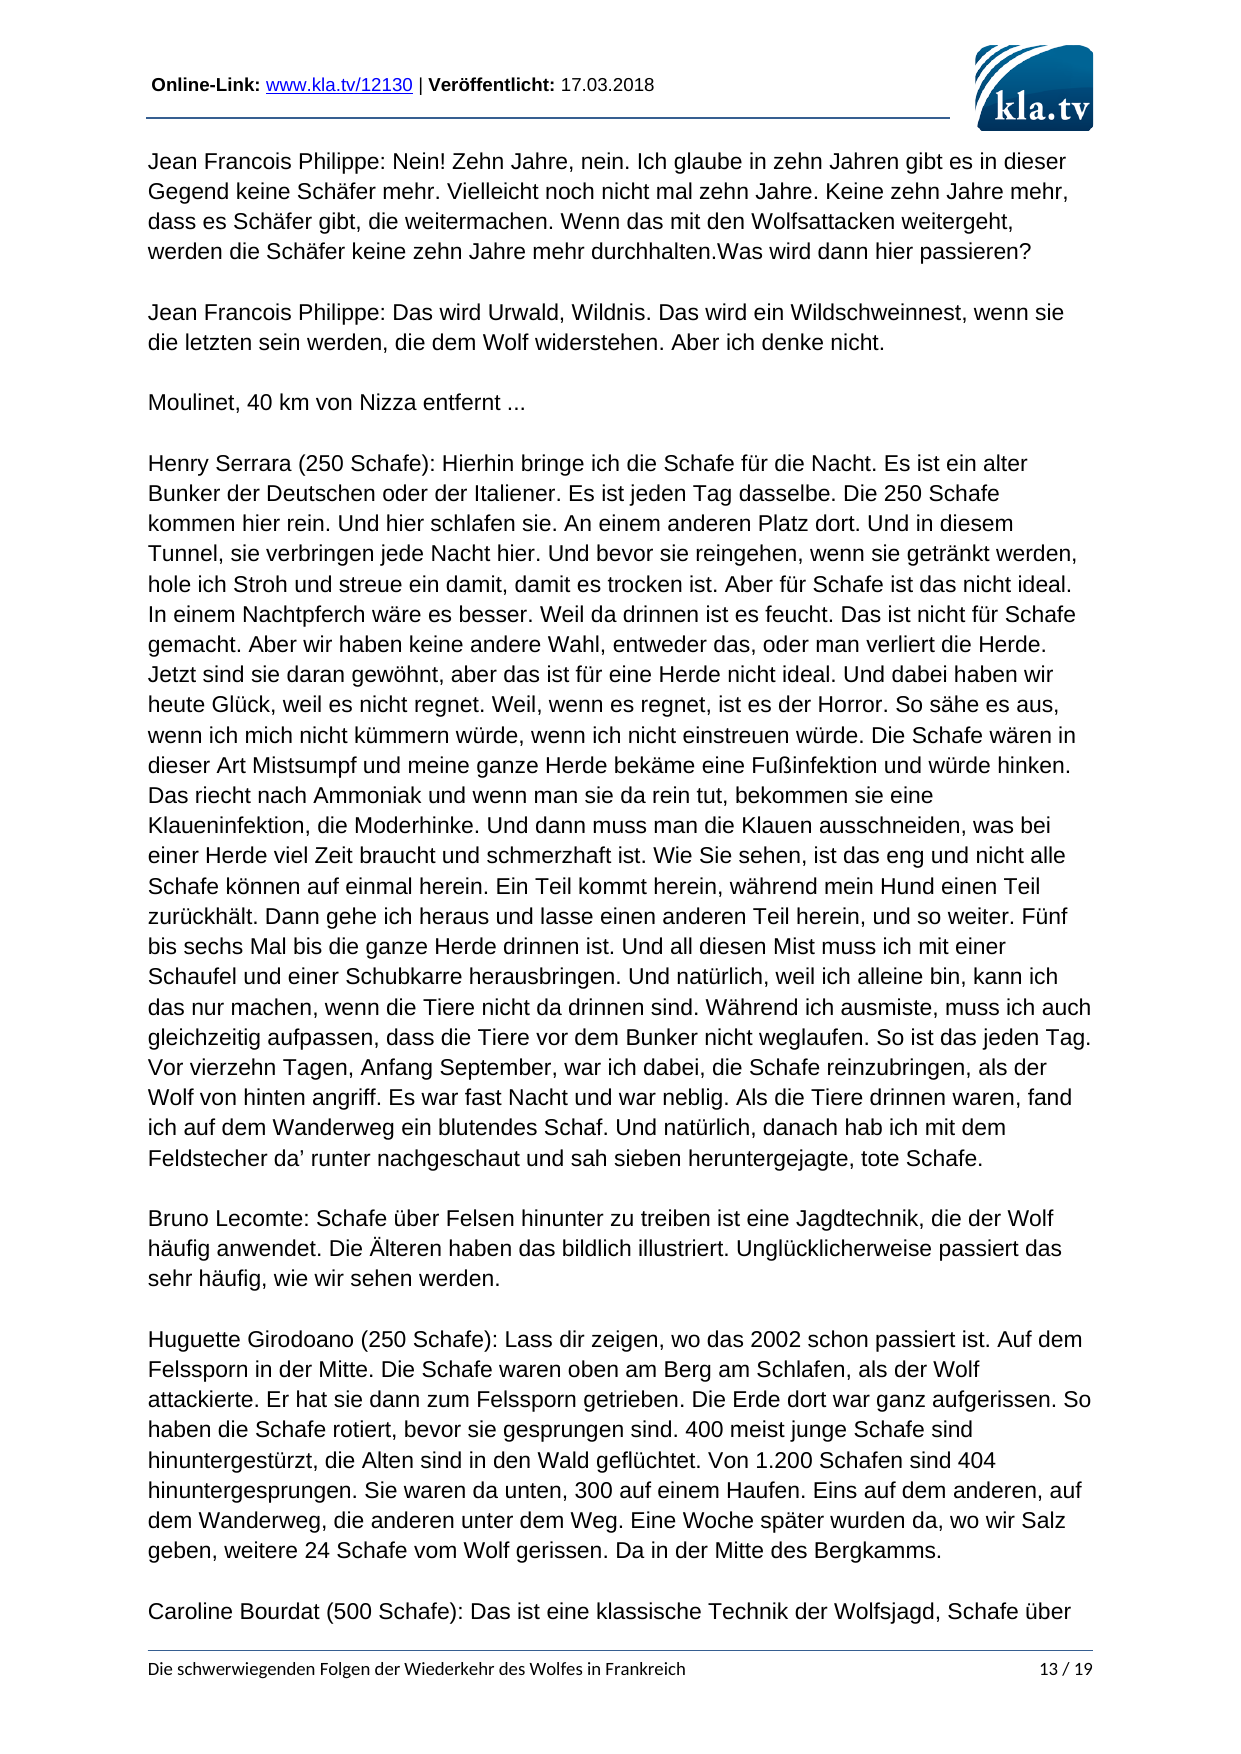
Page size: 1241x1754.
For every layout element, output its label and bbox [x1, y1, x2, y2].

text [148, 148, 1093, 1624]
